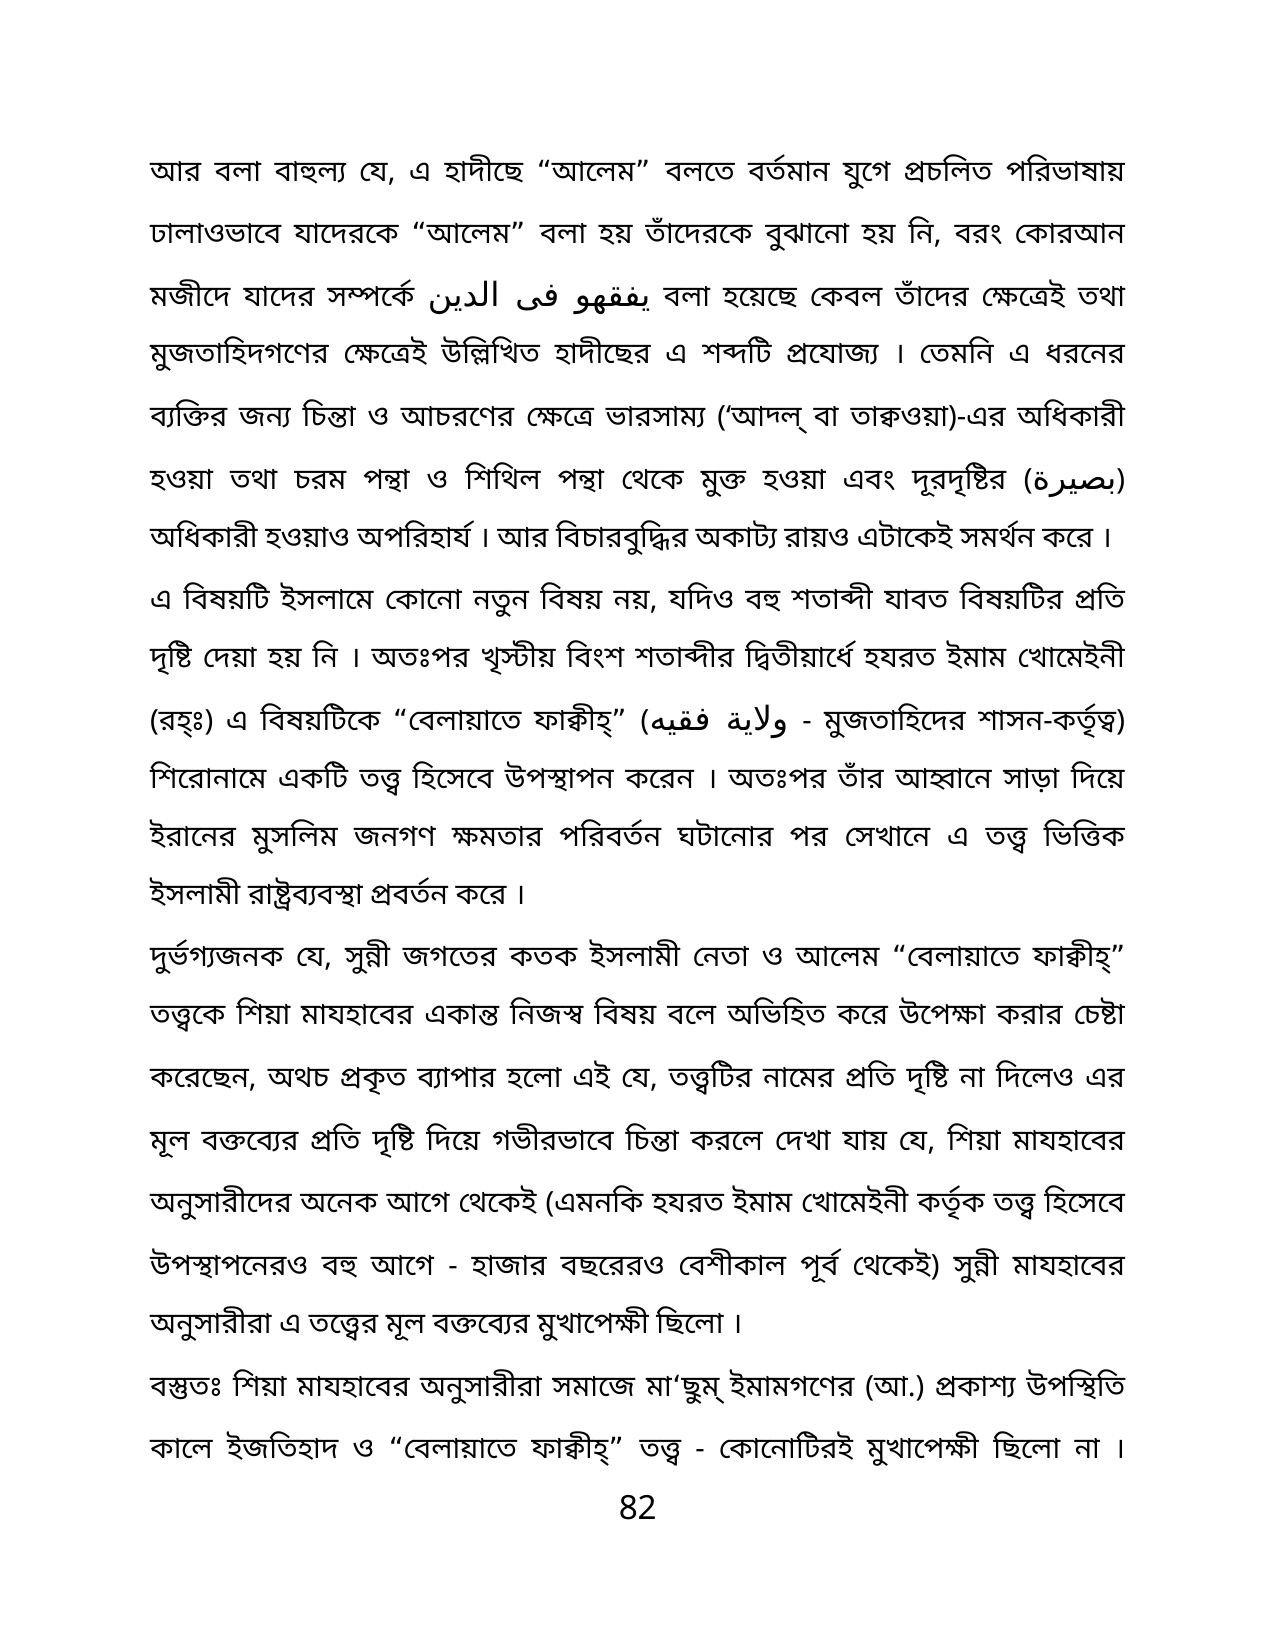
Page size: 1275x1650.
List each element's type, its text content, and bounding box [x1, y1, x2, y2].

text আর বলা বাহুল্য যে, এ হাদীছে “আলেম” বলতে বর্তমান যুগে প্রচলিত পরিভাষায় ঢালাওভাবে যাদেরকে “আলেম” বলা হয় তাঁদেরকে বুঝানো হয় নি, বরং কোরআন মজীদে যাদের সম্পর্কে یفقهو فی الدین বলা হয়েছে কেবল তাঁদের ক্ষেত্রেই তথা মুজতাহিদগণের ক্ষেত্রেই উল্লিখিত হাদীছের এ শব্দটি প্রযোজ্য । তেমনি এ ধরনের ব্যক্তির জন্য চিন্তা ও আচরণের ক্ষেত্রে ভারসাম্য (‘আদ্ল্ বা তাক্বওয়া)-এর অধিকারী হওয়া তথা চরম পন্থা ও শিথিল পন্থা থেকে মুক্ত হওয়া এবং দূরদৃষ্টির (بصیرة) অধিকারী হওয়াও অপরিহার্য । আর বিচারবুদ্ধির অকাট্য রায়ও এটাকেই সমর্থন করে । [150, 150, 1125, 559]
text দুর্ভগ্যজনক যে, সুন্নী জগতের কতক ইসলামী নেতা ও আলেম “বেলায়াতে ফাক্বীহ্” তত্ত্বকে শিয়া মাযহাবের একান্ত নিজস্ব বিষয় বলে অভিহিত করে উপেক্ষা করার চেষ্টা করেছেন, অথচ প্রকৃত ব্যাপার হলো এই যে, তত্ত্বটির নামের প্রতি দৃষ্টি না দিলেও এর মূল বক্তব্যের প্রতি দৃষ্টি দিয়ে গভীরভাবে চিন্তা করলে দেখা যায় যে, শিয়া মাযহাবের অনুসারীদের অনেক আগে থেকেই (এমনকি হযরত ইমাম খোমেইনী কর্তৃক তত্ত্ব হিসেবে উপস্থাপনেরও বহু আগে - হাজার বছরেরও বেশীকাল পূর্ব থেকেই) সুন্নী মাযহাবের অনুসারীরা এ তত্ত্বের মূল বক্তব্যের মুখাপেক্ষী ছিলো । [150, 935, 1125, 1346]
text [150, 1365, 1125, 1471]
text এ বিষয়টি ইসলামে কোনো নতুন বিষয় নয়, যদিও বহু শতাব্দী যাবত বিষয়টির প্রতি দৃষ্টি দেয়া হয় নি । অতঃপর খৃস্টীয় বিংশ শতাব্দীর দ্বিতীয়ার্ধে হযরত ইমাম খোমেইনী (রহ্ঃ) এ বিষয়টিকে “বেলায়াতে ফাক্বীহ্” (ولایة فقیه - মুজতাহিদের শাসন-কর্তৃত্ব) শিরোনামে একটি তত্ত্ব হিসেবে উপস্থাপন করেন । অতঃপর তাঁর আহ্বানে সাড়া দিয়ে ইরানের মুসলিম জনগণ ক্ষমতার পরিবর্তন ঘটানোর পর সেখানে এ তত্ত্ব ভিত্তিক ইসলামী রাষ্ট্রব্যবস্থা প্রবর্তন করে । [150, 579, 1125, 916]
